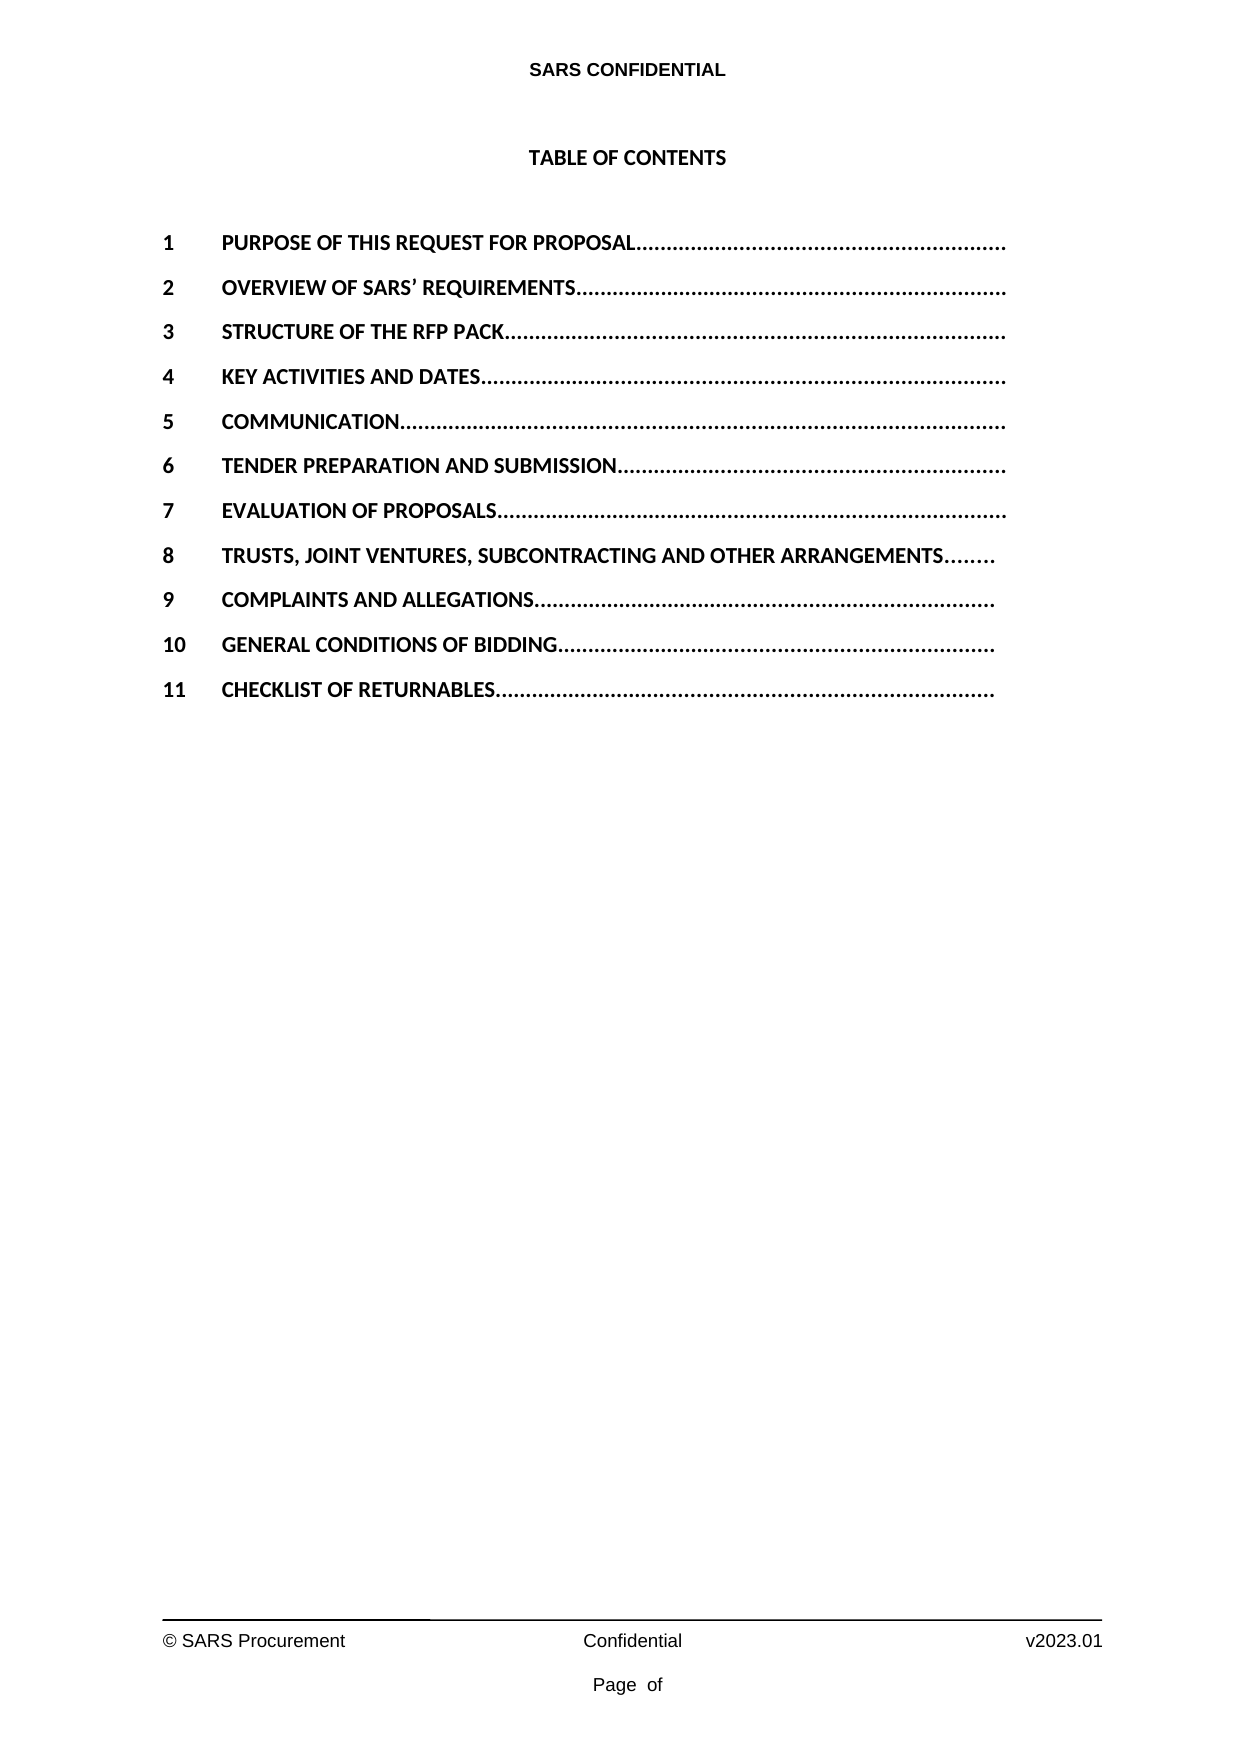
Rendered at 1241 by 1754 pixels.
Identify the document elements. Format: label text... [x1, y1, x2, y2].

text TABLE OF CONTENTS [162, 143, 1092, 171]
text 1 PURPOSE OF THIS REQUEST FOR PROPOSAL 3 [162, 228, 989, 256]
text 9 cOMPLAINTS AND ALLEGATIONS 18 [162, 586, 989, 613]
text 3 Structure of the RFP PAck 4 [162, 317, 989, 345]
text 5 COMMUNICATION 5 [162, 407, 989, 435]
text 2 OVERVIEW OF SARS’ Requirements 3 [162, 273, 989, 301]
text 11 CHECKLIST OF RETURNABLES 25 [162, 675, 989, 703]
text 7 EVALUATION OF PROPOSALS 8 [162, 496, 989, 524]
text 10 GENERAL CONDITIONS OF BIDDING 18 [162, 630, 989, 658]
text 8 TRUSTS, JOINT VENTURES, SUBCONTRACTing AND OTHER ARRANGEMENTs 17 [162, 541, 989, 569]
text 6 TEnder PREPARATION AND Submission 6 [162, 451, 989, 479]
text 4 Key ACTIVITIES AND DATES 4 [162, 362, 989, 390]
